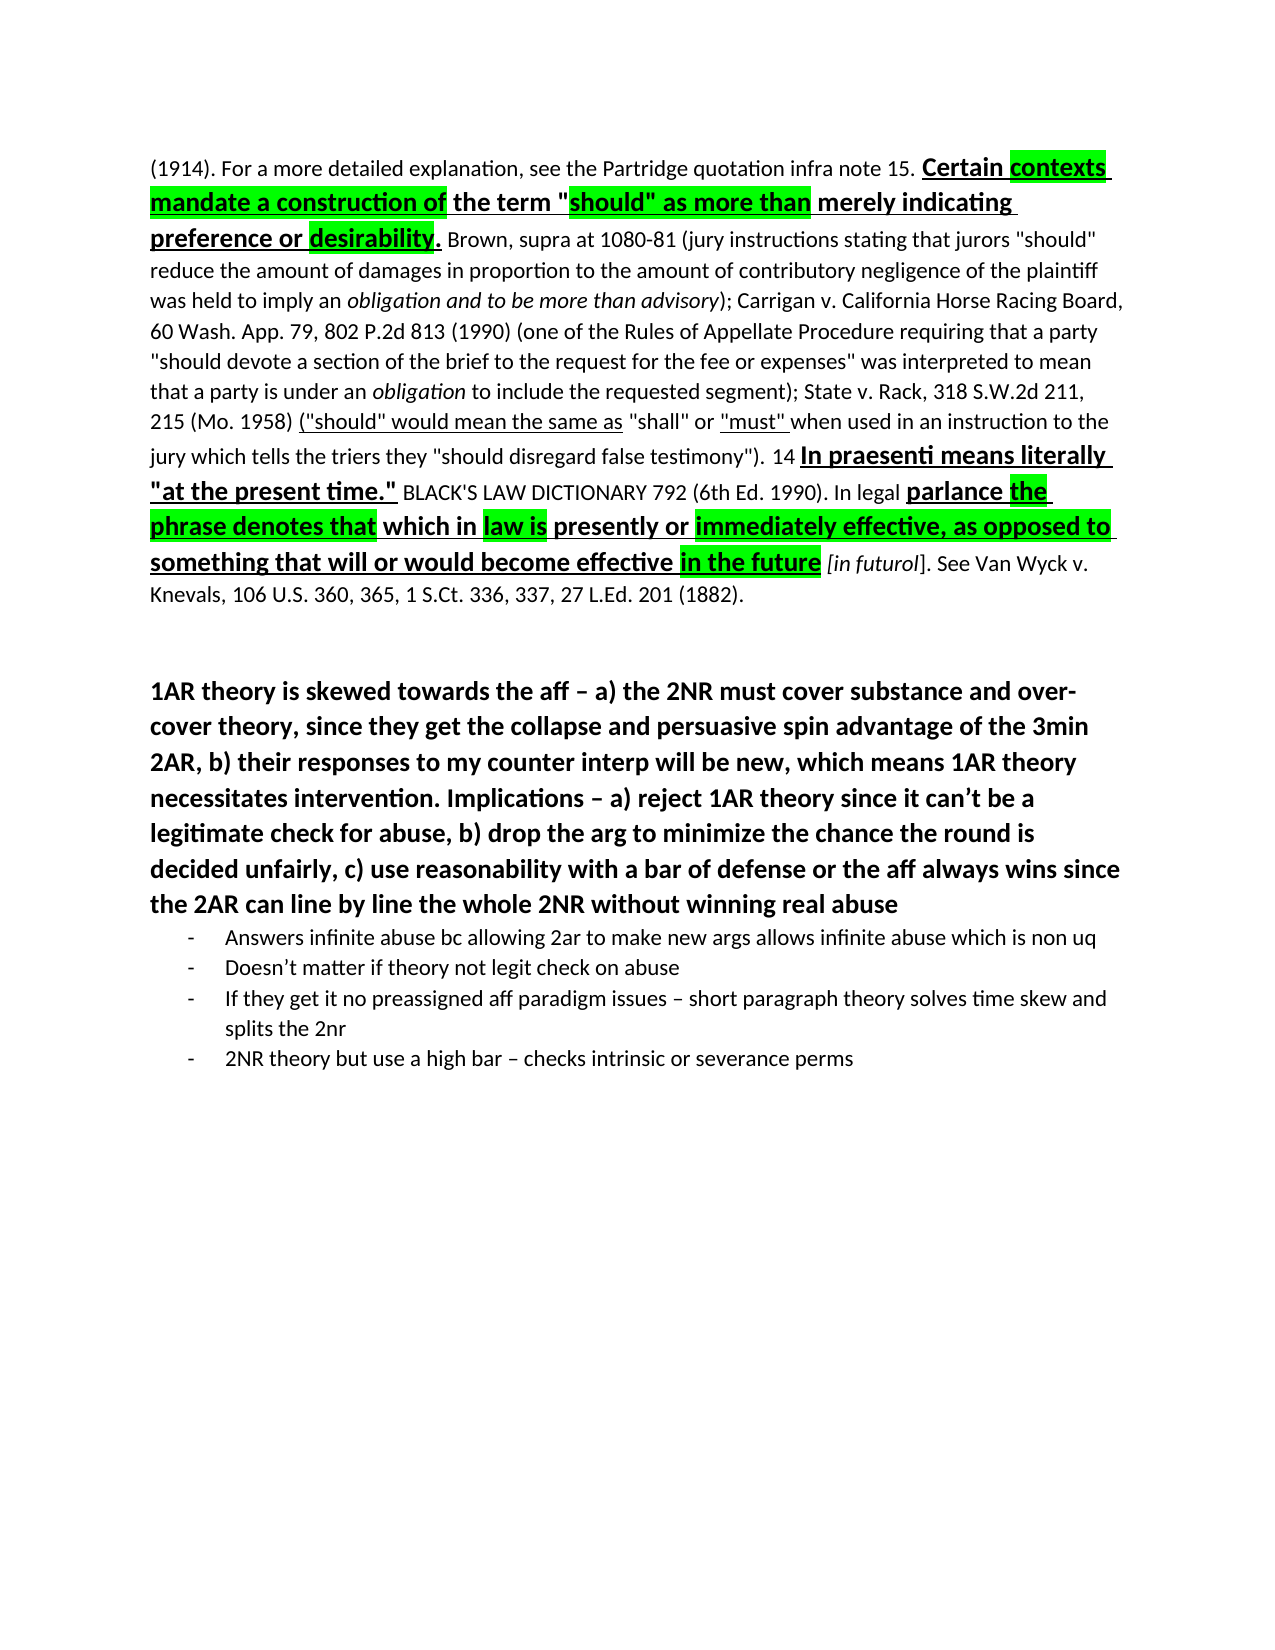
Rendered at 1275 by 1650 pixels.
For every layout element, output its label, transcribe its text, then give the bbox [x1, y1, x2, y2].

list Doesn’t matter if theory not legit check on abuse [187, 953, 1125, 982]
list Answers infinite abuse bc allowing 2ar to make new args allows infinite abuse which is non uq [187, 923, 1125, 951]
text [150, 150, 1125, 608]
list If they get it no preassigned aff paradigm issues – short paragraph theory solves time skew and splits the 2nr [187, 984, 1125, 1042]
subtitle 1AR theory is skewed towards the aff – a) the 2NR must cover substance and over-cover theory, since they get the collapse and persuasive spin advantage of the 3min 2AR, b) their responses to my counter interp will be new, which means 1AR theory necessitates intervention. Implications – a) reject 1AR theory since it can’t be a legitimate check for abuse, b) drop the arg to minimize the chance the round is decided unfairly, c) use reasonability with a bar of defense or the aff always wins since the 2AR can line by line the whole 2NR without winning real abuse [150, 674, 1125, 921]
list 2NR theory but use a high bar – checks intrinsic or severance perms [187, 1044, 1125, 1072]
